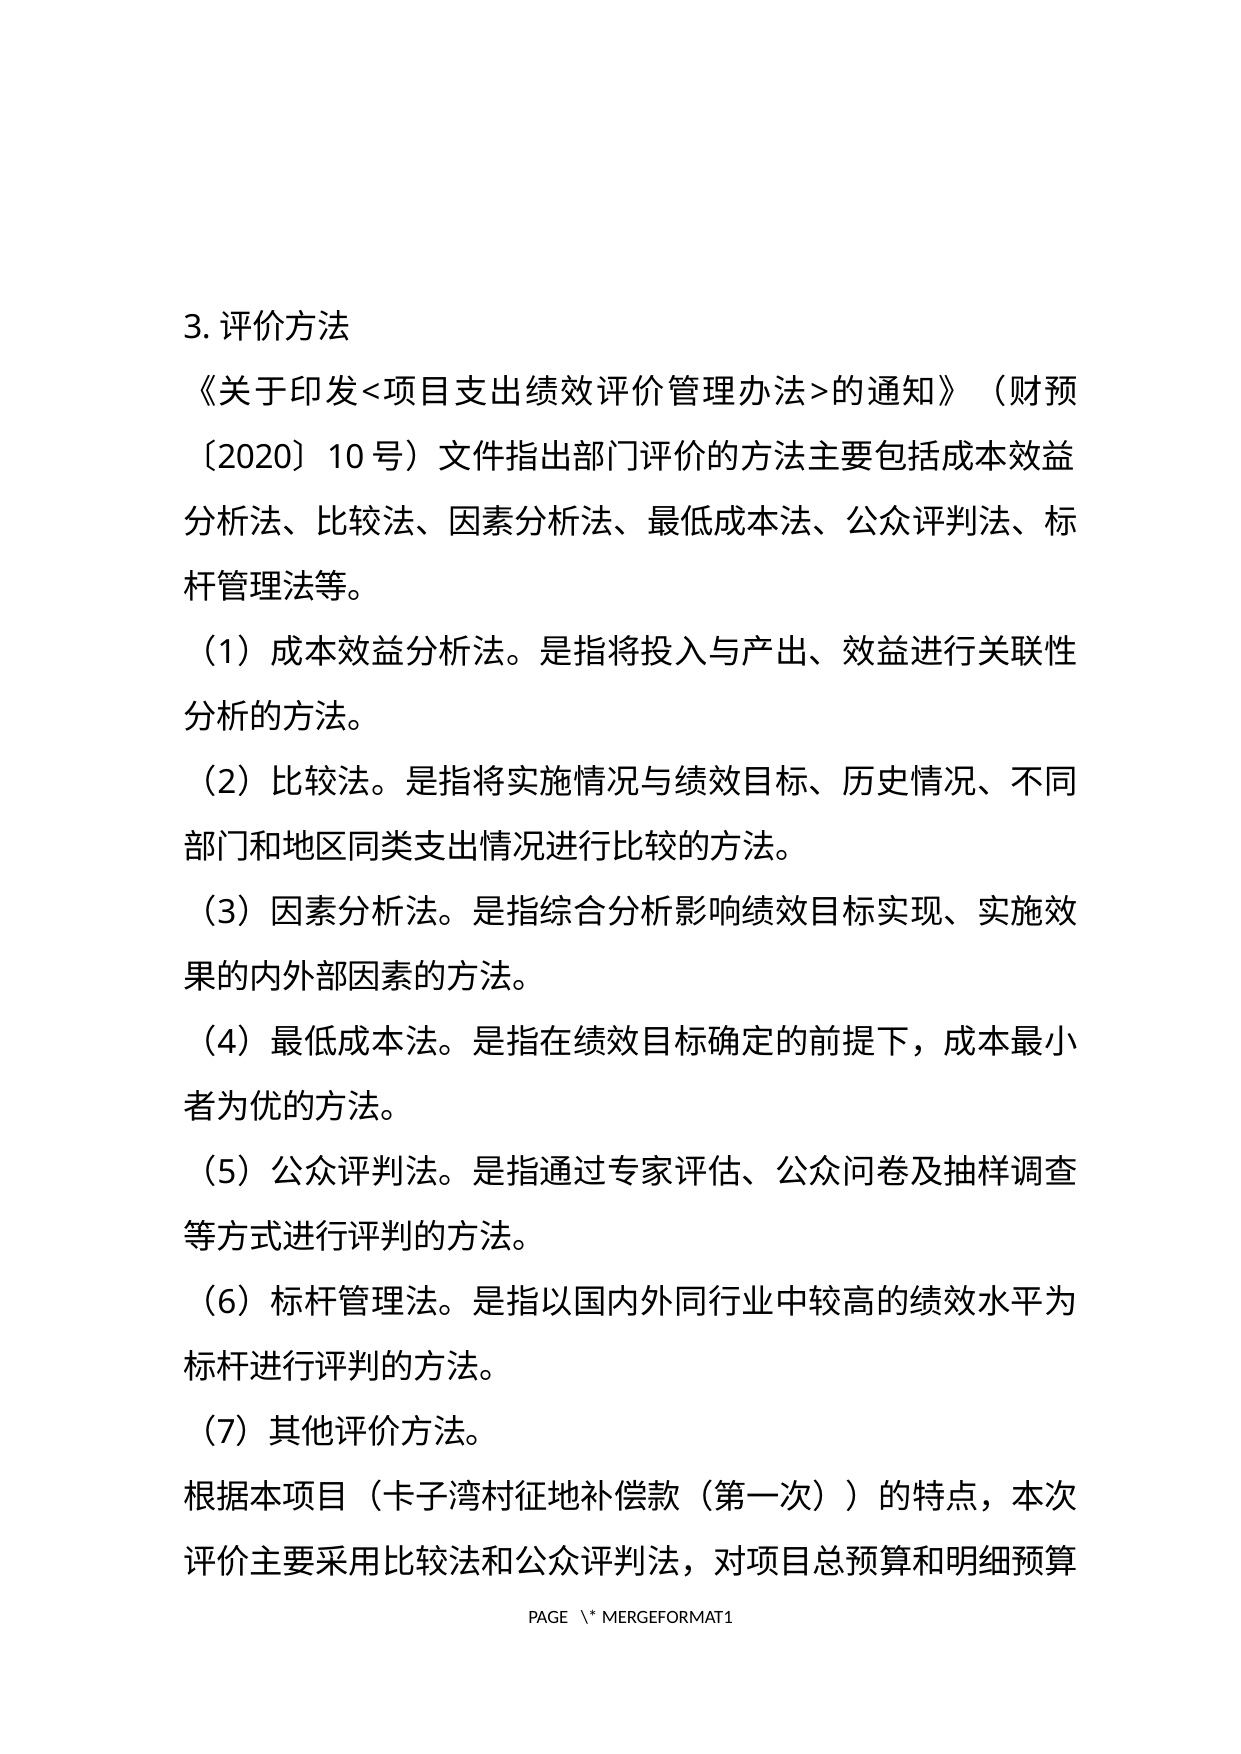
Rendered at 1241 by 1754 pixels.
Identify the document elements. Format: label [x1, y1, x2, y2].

text [183, 162, 1078, 1592]
